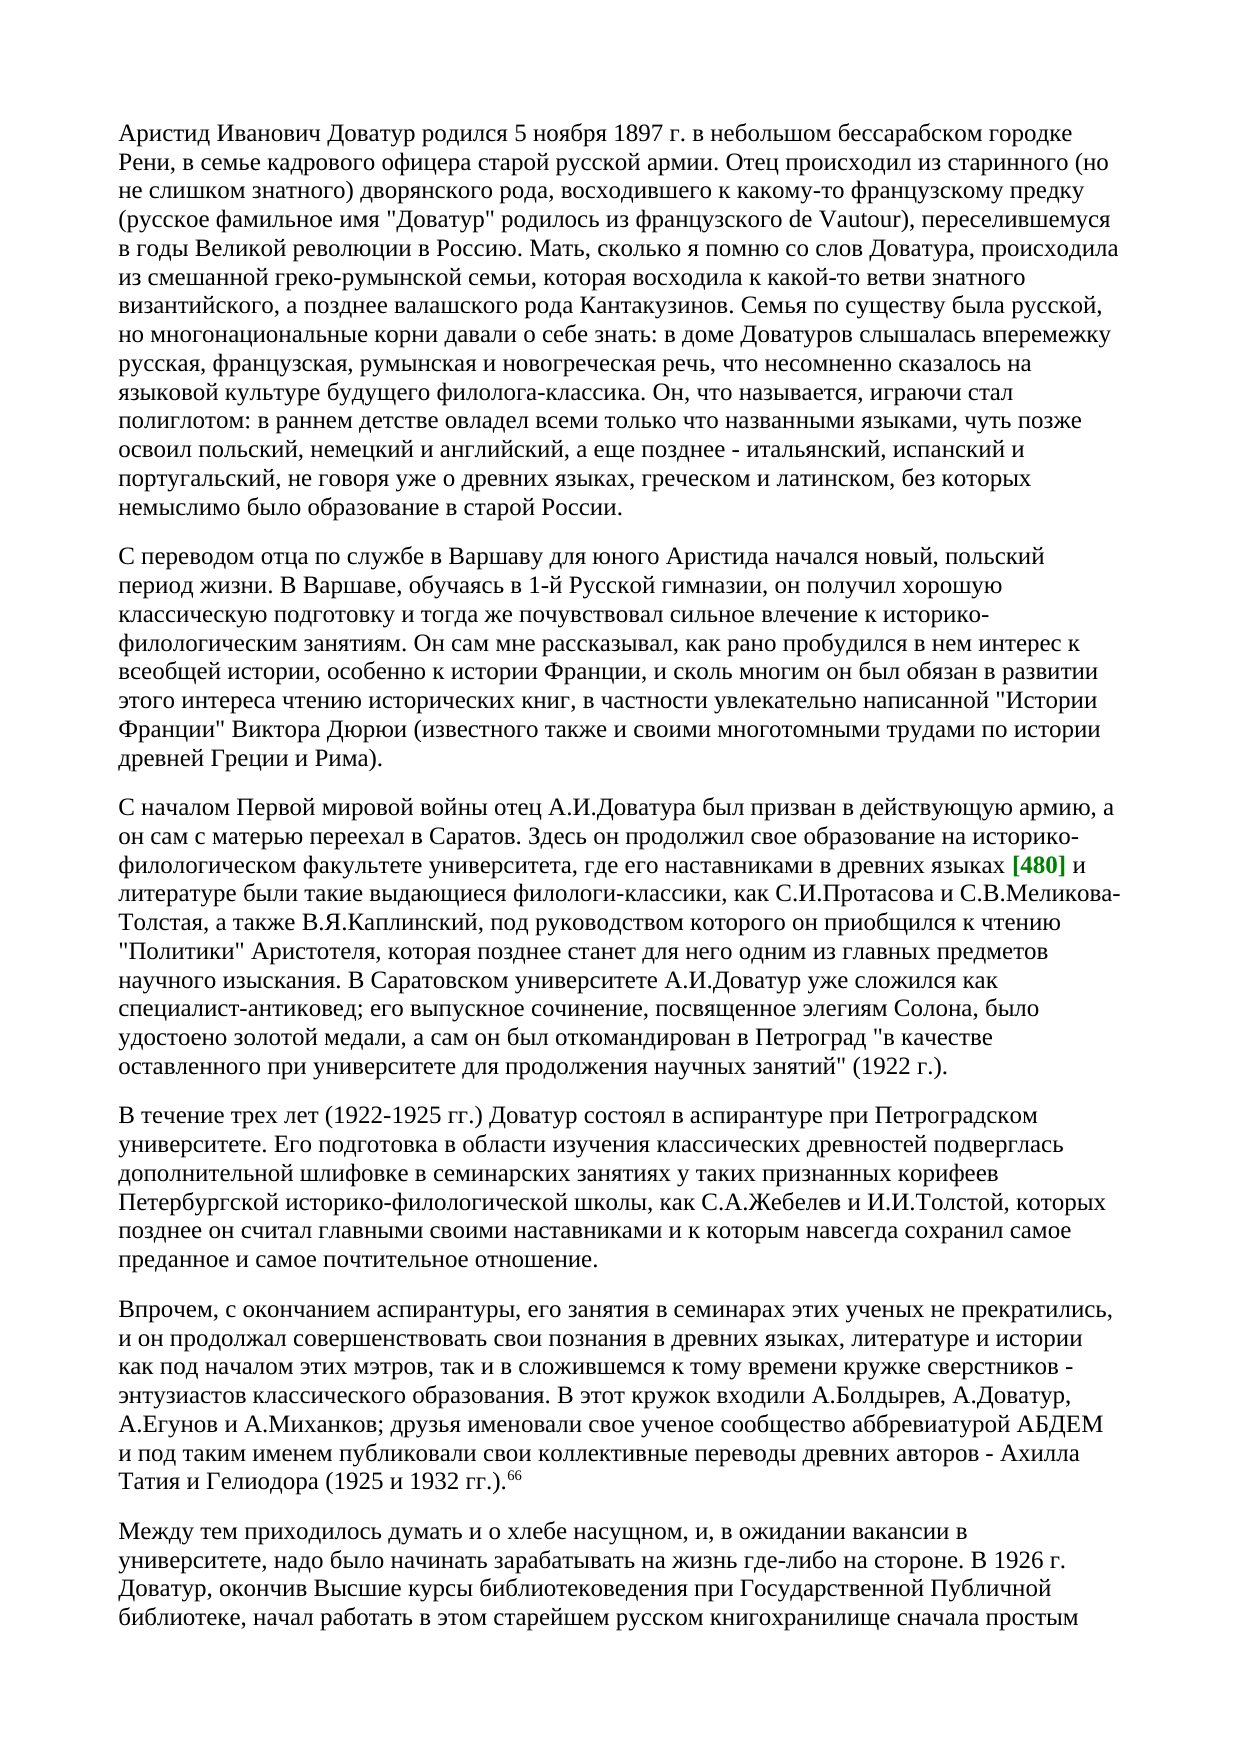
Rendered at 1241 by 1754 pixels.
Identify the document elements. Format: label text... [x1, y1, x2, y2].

text С началом Первой мировой войны отец А.И.Доватура был призван в действующую армию, а он сам с матерью переехал в Саратов. Здесь он продолжил свое образование на историко-филологическом факультете университета, где его наставниками в древних языках [480] и литературе были такие выдающиеся филологи-классики, как С.И.Протасова и С.В.Меликова-Толстая, а также В.Я.Каплинский, под руководством которого он приобщился к чтению "Политики" Аристотеля, которая позднее станет для него одним из главных предметов научного изыскания. В Саратовском университете А.И.Доватур уже сложился как специалист-антиковед; его выпускное сочинение, посвященное элегиям Солона, было удостоено золотой медали, а сам он был откомандирован в Петроград "в качестве оставленного при университете для продолжения научных занятий" (1922 г.). [118, 792, 1122, 1080]
text С переводом отца по службе в Варшаву для юного Аристида начался новый, польский период жизни. В Варшаве, обучаясь в 1-й Русской гимназии, он получил хорошую классическую подготовку и тогда же почувствовал сильное влечение к историко-филологическим занятиям. Он сам мне рассказывал, как рано пробудился в нем интерес к всеобщей истории, особенно к истории Франции, и сколь многим он был обязан в развитии этого интереса чтению исторических книг, в частности увлекательно написанной "Истории Франции" Виктора Дюрюи (известного также и своими многотомными трудами по истории древней Греции и Рима). [118, 541, 1122, 771]
text Аристид Иванович Доватур родился 5 ноября 1897 г. в небольшом бессарабском городке Рени, в семье кадрового офицера старой русской армии. Отец происходил из старинного (но не слишком знатного) дворянского рода, восходившего к какому-то французскому предку (русское фамильное имя "Доватур" родилось из французского de Vautour), переселившемуся в годы Великой революции в Россию. Мать, сколько я помню со слов Доватура, происходила из смешанной греко-румынской семьи, которая восходила к какой-то ветви знатного византийского, а позднее валашского рода Кантакузинов. Семья по существу была русской, но многонациональные корни давали о себе знать: в доме Доватуров слышалась вперемежку русская, французская, румынская и новогреческая речь, что несомненно сказалось на языковой культуре будущего филолога-классика. Он, что называется, играючи стал полиглотом: в раннем детстве овладел всеми только что названными языками, чуть позже освоил польский, немецкий и английский, а еще позднее - итальянский, испанский и португальский, не говоря уже о древних языках, греческом и латинском, без которых немыслимо было образование в старой России. [118, 118, 1122, 521]
text В течение трех лет (1922-1925 гг.) Доватур состоял в аспирантуре при Петроградском университете. Его подготовка в области изучения классических древностей подверглась дополнительной шлифовке в семинарских занятиях у таких признанных корифеев Петербургской историко-филологической школы, как С.А.Жебелев и И.И.Толстой, которых позднее он считал главными своими наставниками и к которым навсегда сохранил самое преданное и самое почтительное отношение. [118, 1101, 1122, 1273]
text Впрочем, с окончанием аспирантуры, его занятия в семинарах этих ученых не прекратились, и он продолжал совершенствовать свои познания в древних языках, литературе и истории как под началом этих мэтров, так и в сложившемся к тому времени кружке сверстников - энтузиастов классического образования. В этот кружок входили А.Болдырев, А.Доватур, А.Егунов и А.Миханков; друзья именовали свое ученое сообщество аббревиатурой АБДЕМ и под таким именем публиковали свои коллективные переводы древних авторов - Ахилла Татия и Гелиодора (1925 и 1932 гг.).66 [118, 1294, 1122, 1495]
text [118, 1516, 1122, 1631]
